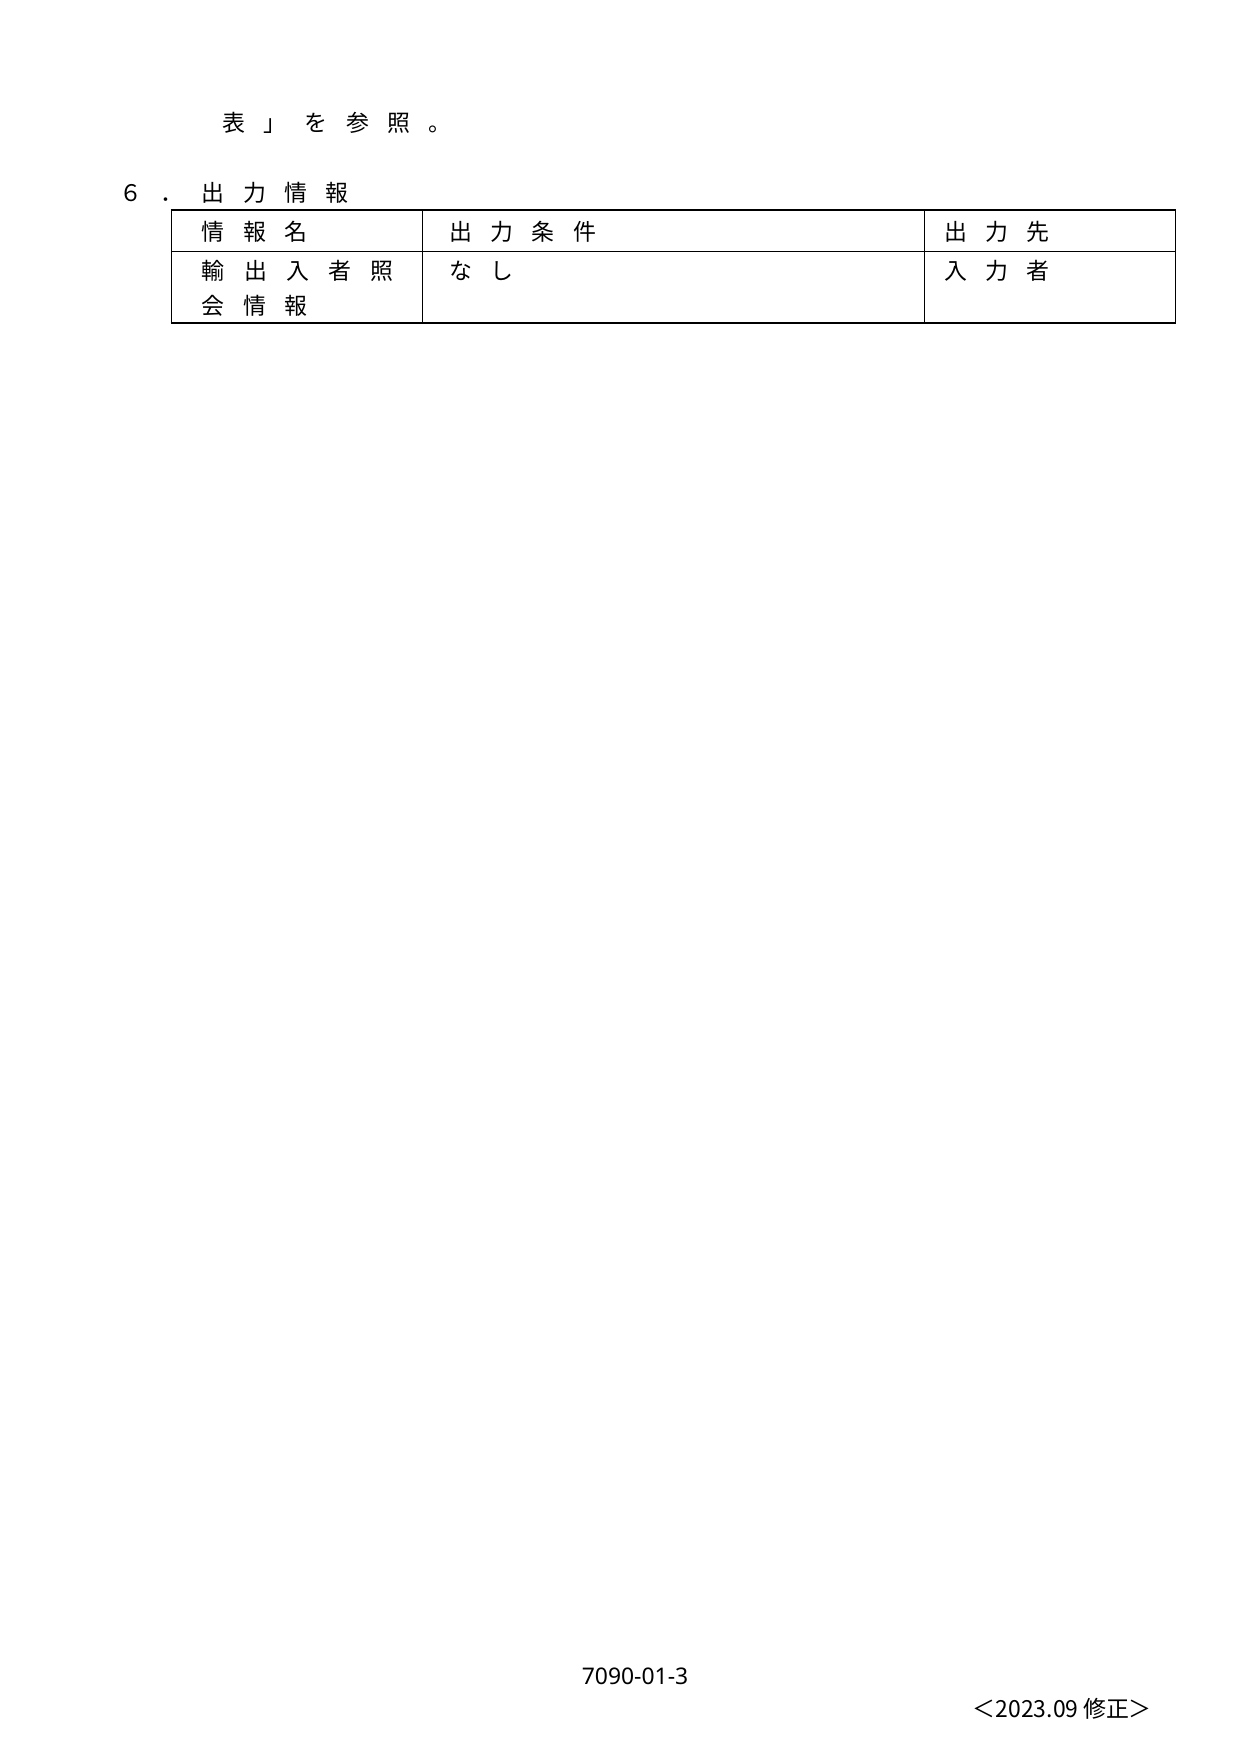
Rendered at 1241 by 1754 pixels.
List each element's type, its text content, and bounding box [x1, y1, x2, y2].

text ６．出力情報 [119, 174, 1150, 209]
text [202, 104, 1150, 139]
table_header 出力条件 [423, 211, 924, 251]
table_header 出力先 [925, 211, 1175, 251]
table_cell なし [423, 252, 924, 322]
table_cell 入力者 [925, 252, 1175, 322]
table_header 情報名 [172, 211, 422, 251]
table_cell 輸出入者照会情報 [172, 252, 422, 322]
